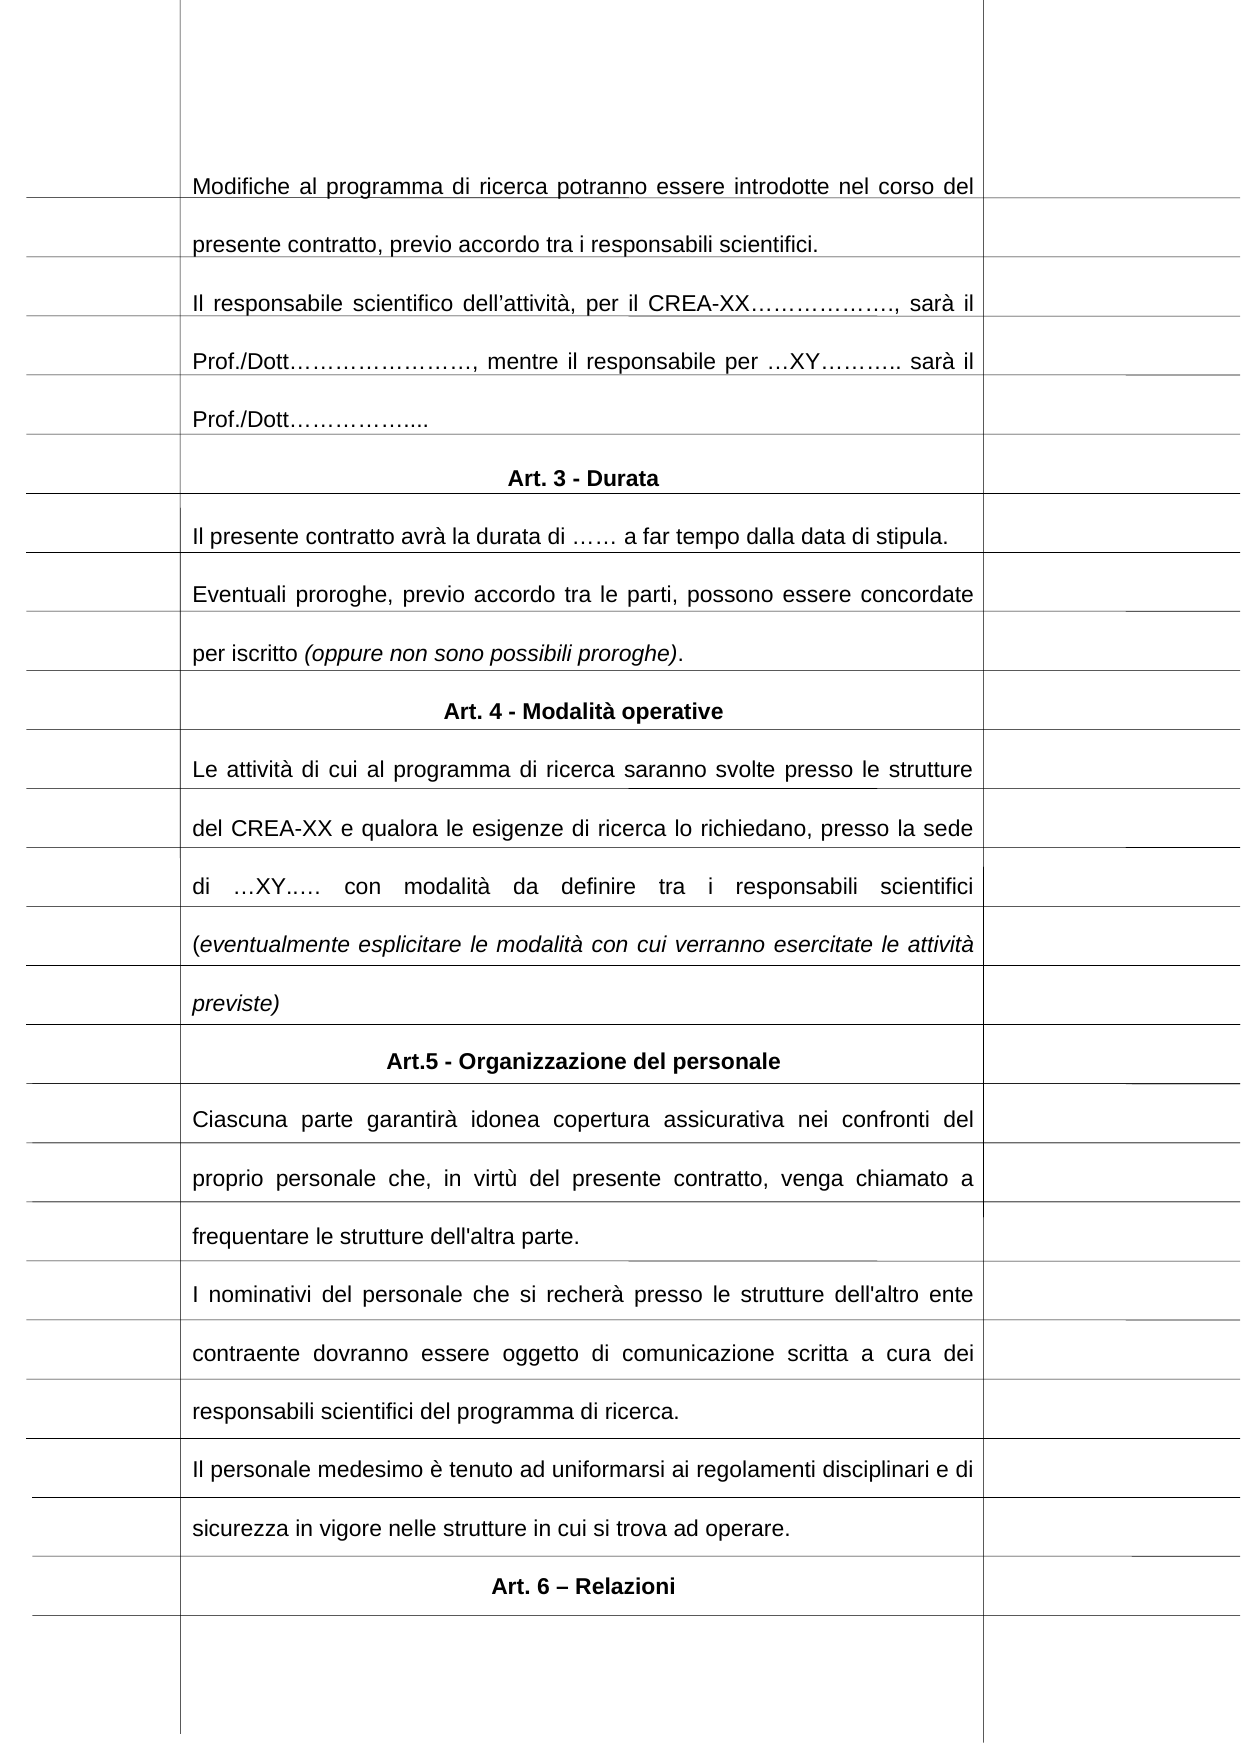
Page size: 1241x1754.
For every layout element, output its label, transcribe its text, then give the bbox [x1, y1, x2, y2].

text Il personale medesimo è tenuto ad uniformarsi ai regolamenti disciplinari e di sicurezza in vigore nelle strutture in cui si trova ad operare. [192, 1431, 974, 1548]
text Art. 3 - Durata [192, 439, 974, 498]
text Eventuali proroghe, previo accordo tra le parti, possono essere concordate per iscritto (oppure non sono possibili proroghe). [192, 556, 974, 673]
text Art. 4 - Modalità operative [192, 673, 974, 731]
text Modifiche al programma di ricerca potranno essere introdotte nel corso del presente contratto, previo accordo tra i responsabili scientifici. [192, 148, 974, 264]
text Art.5 - Organizzazione del personale [192, 1023, 974, 1081]
text Il responsabile scientifico dell’attività, per il CREA-XX………………., sarà il Prof./Dott……………………, mentre il responsabile per …XY……….. sarà il Prof./Dott…………….... [192, 264, 974, 439]
text Ciascuna parte garantirà idonea copertura assicurativa nei confronti del proprio personale che, in virtù del presente contratto, venga chiamato a frequentare le strutture dell'altra parte. [192, 1081, 974, 1256]
text Art. 6 – Relazioni [192, 1548, 974, 1606]
text Le attività di cui al programma di ricerca saranno svolte presso le strutture del CREA-XX e qualora le esigenze di ricerca lo richiedano, presso la sede di …XY..… con modalità da definire tra i responsabili scientifici (eventualmente esplicitare le modalità con cui verranno esercitate le attività previste) [192, 731, 974, 1023]
text Il presente contratto avrà la durata di …… a far tempo dalla data di stipula. [192, 498, 974, 556]
text I nominativi del personale che si recherà presso le strutture dell'altro ente contraente dovranno essere oggetto di comunicazione scritta a cura dei responsabili scientifici del programma di ricerca. [192, 1256, 974, 1431]
